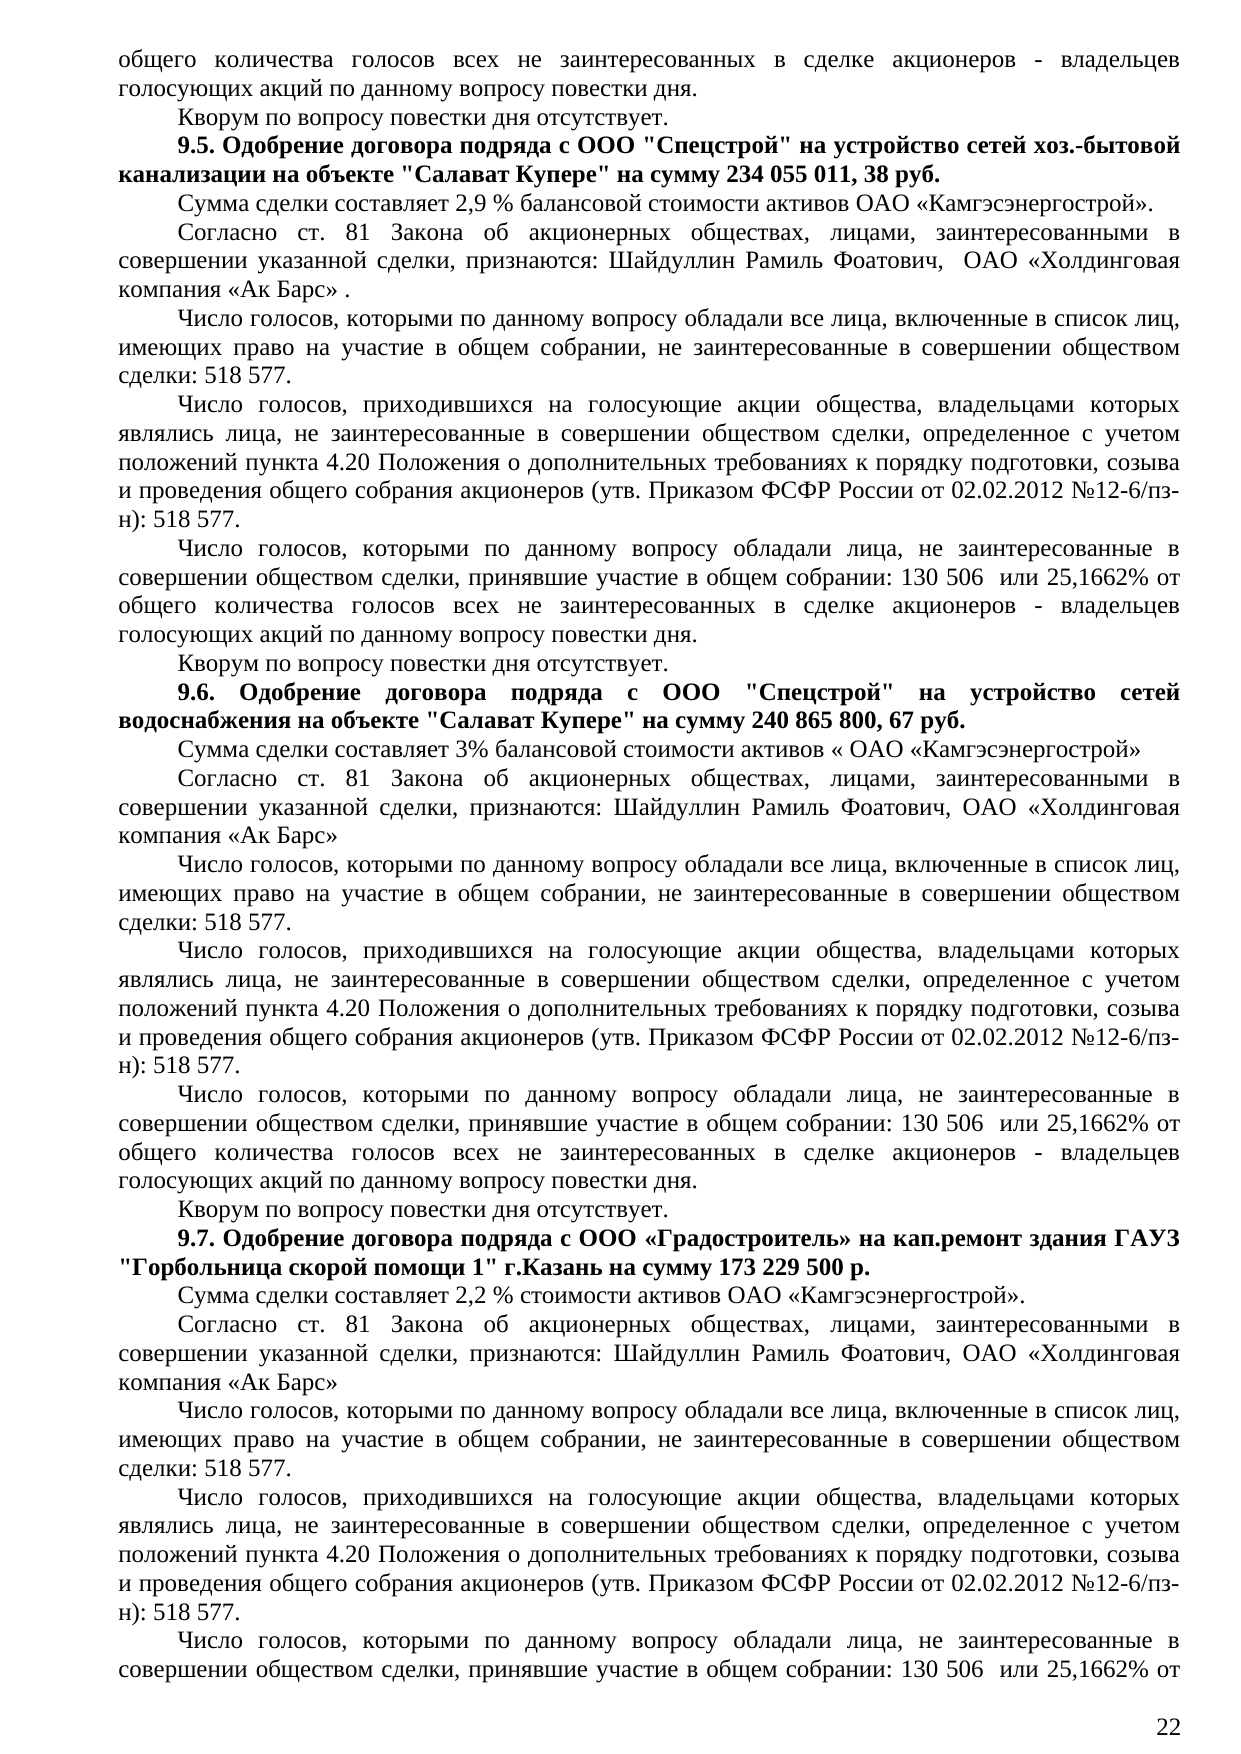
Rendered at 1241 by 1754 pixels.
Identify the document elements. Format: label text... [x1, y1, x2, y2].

text 9.7. Одобрение договора подряда с ООО «Градостроитель» на кап.ремонт здания ГАУЗ "Горбольница скорой помощи 1" г.Казань на сумму 173 229 500 р. [118, 1223, 1181, 1281]
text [118, 1626, 1181, 1683]
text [118, 44, 1181, 102]
text Кворум по вопросу повестки дня отсутствует. [118, 648, 1181, 677]
list Согласно ст. 81 Закона об акционерных обществах, лицами, заинтересованными в совершении указанной сделки, признаются: Шайдуллин Рамиль Фоатович, ОАО «Холдинговая компания «Ак Барс» . [118, 217, 1181, 303]
text Кворум по вопросу повестки дня отсутствует. [118, 102, 1181, 131]
text Сумма сделки составляет 2,9 % балансовой стоимости активов ОАО «Камгэсэнергострой». [118, 188, 1181, 217]
list Сумма сделки составляет 3% балансовой стоимости активов « ОАО «Камгэсэнергострой» [118, 734, 1181, 763]
text Кворум по вопросу повестки дня отсутствует. [118, 1194, 1181, 1223]
text 9.6. Одобрение договора подряда с ООО "Спецстрой" на устройство сетей водоснабжения на объекте "Салават Купере" на сумму 240 865 800, 67 руб. [118, 677, 1181, 734]
text 9.5. Одобрение договора подряда с ООО "Спецстрой" на устройство сетей хоз.-бытовой канализации на объекте "Салават Купере" на сумму 234 055 011, 38 руб. [118, 131, 1181, 188]
text Сумма сделки составляет 2,2 % стоимости активов ОАО «Камгэсэнергострой». [118, 1281, 1181, 1309]
